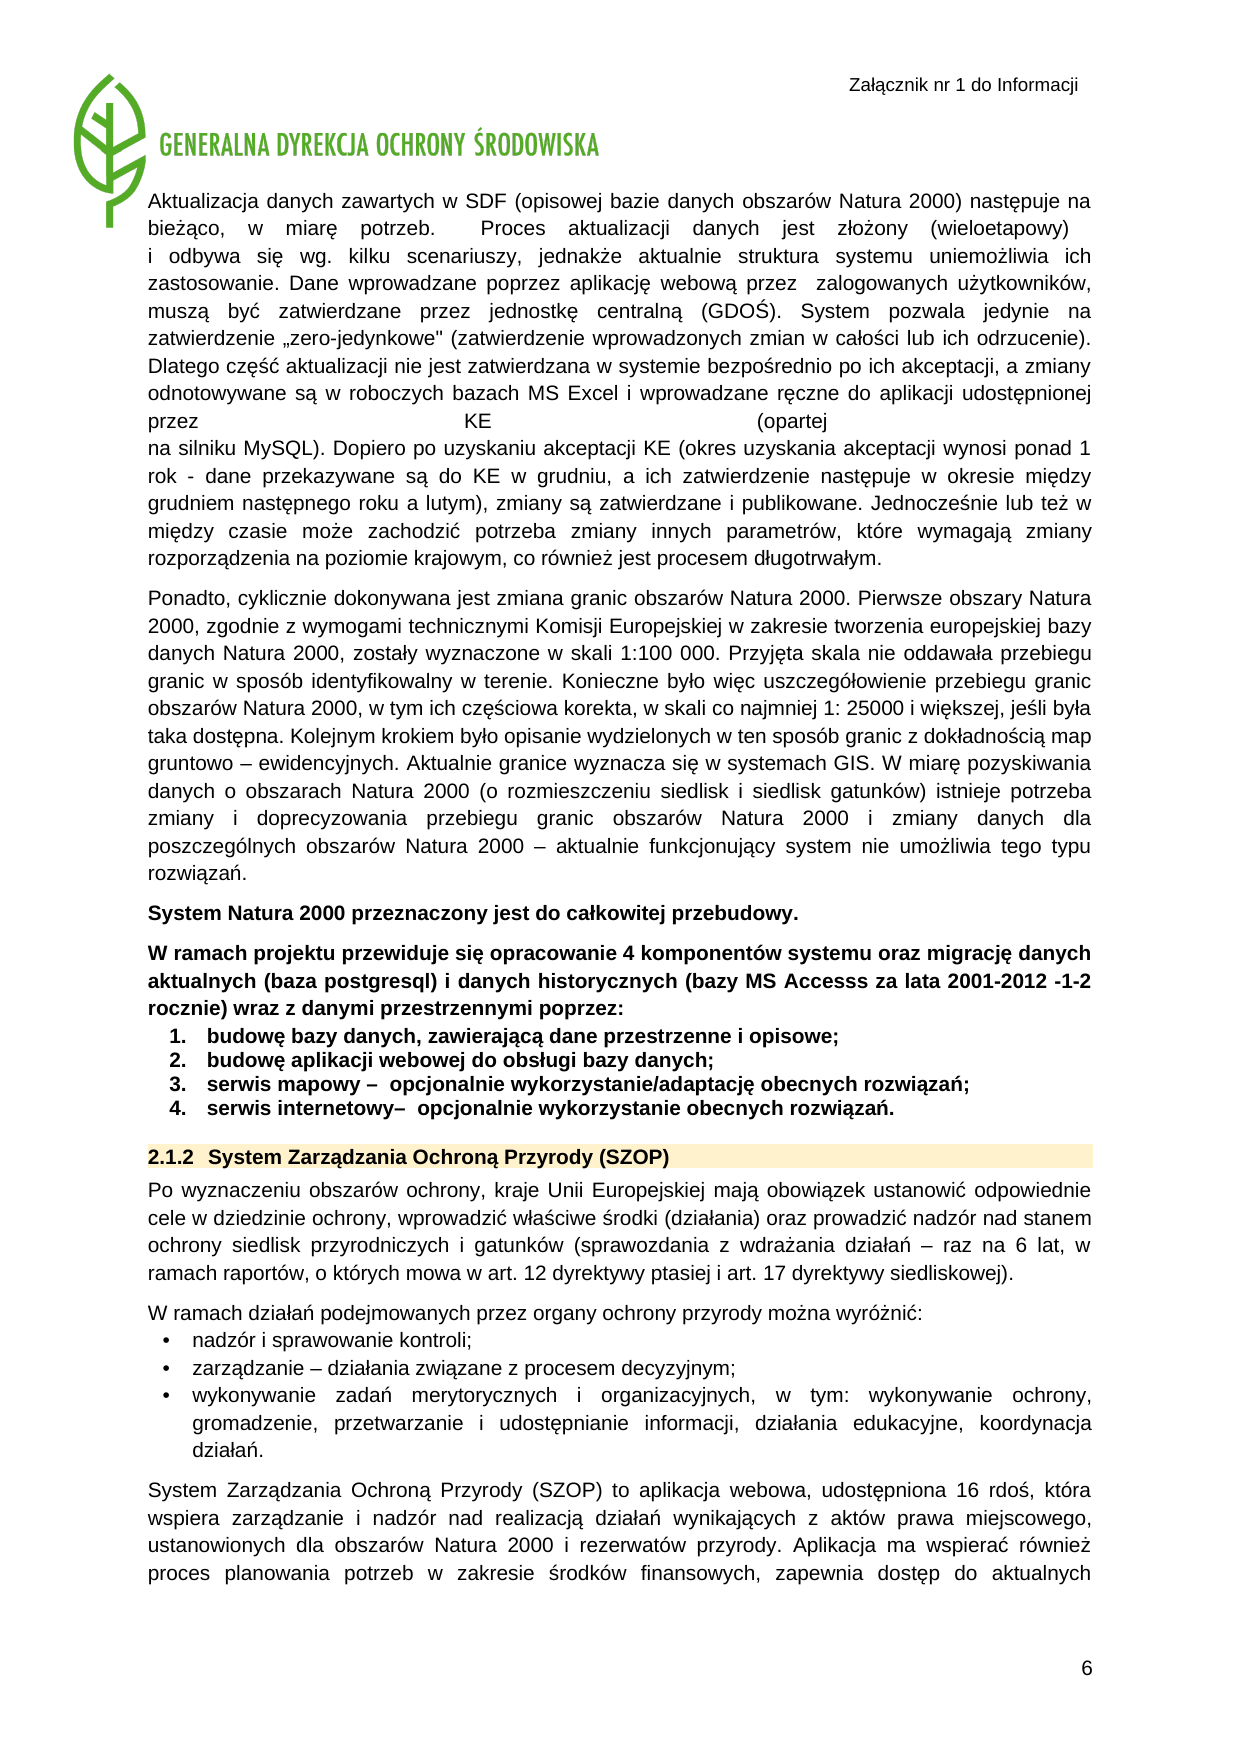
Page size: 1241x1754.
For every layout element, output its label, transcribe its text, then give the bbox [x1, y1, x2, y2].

text W ramach działań podejmowanych przez organy ochrony przyrody można wyróżnić: [148, 1301, 1093, 1325]
list serwis mapowy – opcjonalnie wykorzystanie/adaptację obecnych rozwiązań; [169, 1072, 1093, 1096]
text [148, 1478, 1093, 1585]
list serwis internetowy– opcjonalnie wykorzystanie obecnych rozwiązań. [169, 1096, 1093, 1119]
subtitle System Zarządzania Ochroną Przyrody (SZOP) [148, 1144, 1093, 1168]
picture [73, 73, 603, 228]
text • wykonywanie zadań merytorycznych i organizacyjnych, w tym: wykonywanie ochrony, gromadzenie, przetwarzanie i udostępnianie informacji, działania edukacyjne, koordynacja działań. [162, 1383, 1093, 1462]
text Po wyznaczeniu obszarów ochrony, kraje Unii Europejskiej mają obowiązek ustanowić odpowiednie cele w dziedzinie ochrony, wprowadzić właściwe środki (działania) oraz prowadzić nadzór nad stanem ochrony siedlisk przyrodniczych i gatunków (sprawozdania z wdrażania działań – raz na 6 lat, w ramach raportów, o których mowa w art. 12 dyrektywy ptasiej i art. 17 dyrektywy siedliskowej). [148, 1178, 1093, 1285]
text W ramach projektu przewiduje się opracowanie 4 komponentów systemu oraz migrację danych aktualnych (baza postgresql) i danych historycznych (bazy MS Accesss za lata 2001-2012 -1-2 rocznie) wraz z danymi przestrzennymi poprzez: [148, 941, 1093, 1020]
text Ponadto, cyklicznie dokonywana jest zmiana granic obszarów Natura 2000. Pierwsze obszary Natura 2000, zgodnie z wymogami technicznymi Komisji Europejskiej w zakresie tworzenia europejskiej bazy danych Natura 2000, zostały wyznaczone w skali 1:100 000. Przyjęta skala nie oddawała przebiegu granic w sposób identyfikowalny w terenie. Konieczne było więc uszczegółowienie przebiegu granic obszarów Natura 2000, w tym ich częściowa korekta, w skali co najmniej 1: 25000 i większej, jeśli była taka dostępna. Kolejnym krokiem było opisanie wydzielonych w ten sposób granic z dokładnością map gruntowo – ewidencyjnych. Aktualnie granice wyznacza się w systemach GIS. W miarę pozyskiwania danych o obszarach Natura 2000 (o rozmieszczeniu siedlisk i siedlisk gatunków) istnieje potrzeba zmiany i doprecyzowania przebiegu granic obszarów Natura 2000 i zmiany danych dla poszczególnych obszarów Natura 2000 – aktualnie funkcjonujący system nie umożliwia tego typu rozwiązań. [148, 586, 1093, 885]
text • nadzór i sprawowanie kontroli; [162, 1328, 1093, 1352]
list budowę aplikacji webowej do obsługi bazy danych; [169, 1048, 1093, 1072]
text System Natura 2000 przeznaczony jest do całkowitej przebudowy. [148, 901, 1093, 925]
list budowę bazy danych, zawierającą dane przestrzenne i opisowe; [169, 1024, 1093, 1048]
text Aktualizacja danych zawartych w SDF (opisowej bazie danych obszarów Natura 2000) następuje na bieżąco, w miarę potrzeb. Proces aktualizacji danych jest złożony (wieloetapowy) i odbywa się wg. kilku scenariuszy, jednakże aktualnie struktura systemu uniemożliwia ich zastosowanie. Dane wprowadzane poprzez aplikację webową przez zalogowanych użytkowników, muszą być zatwierdzane przez jednostkę centralną (GDOŚ). System pozwala jedynie na zatwierdzenie „zero-jedynkowe" (zatwierdzenie wprowadzonych zmian w całości lub ich odrzucenie). Dlatego część aktualizacji nie jest zatwierdzana w systemie bezpośrednio po ich akceptacji, a zmiany odnotowywane są w roboczych bazach MS Excel i wprowadzane ręczne do aplikacji udostępnionej przez KE (opartej na silniku MySQL). Dopiero po uzyskaniu akceptacji KE (okres uzyskania akceptacji wynosi ponad 1 rok - dane przekazywane są do KE w grudniu, a ich zatwierdzenie następuje w okresie między grudniem następnego roku a lutym), zmiany są zatwierdzane i publikowane. Jednocześnie lub też w między czasie może zachodzić potrzeba zmiany innych parametrów, które wymagają zmiany rozporządzenia na poziomie krajowym, co również jest procesem długotrwałym. [148, 189, 1093, 570]
text • zarządzanie – działania związane z procesem decyzyjnym; [162, 1356, 1093, 1380]
